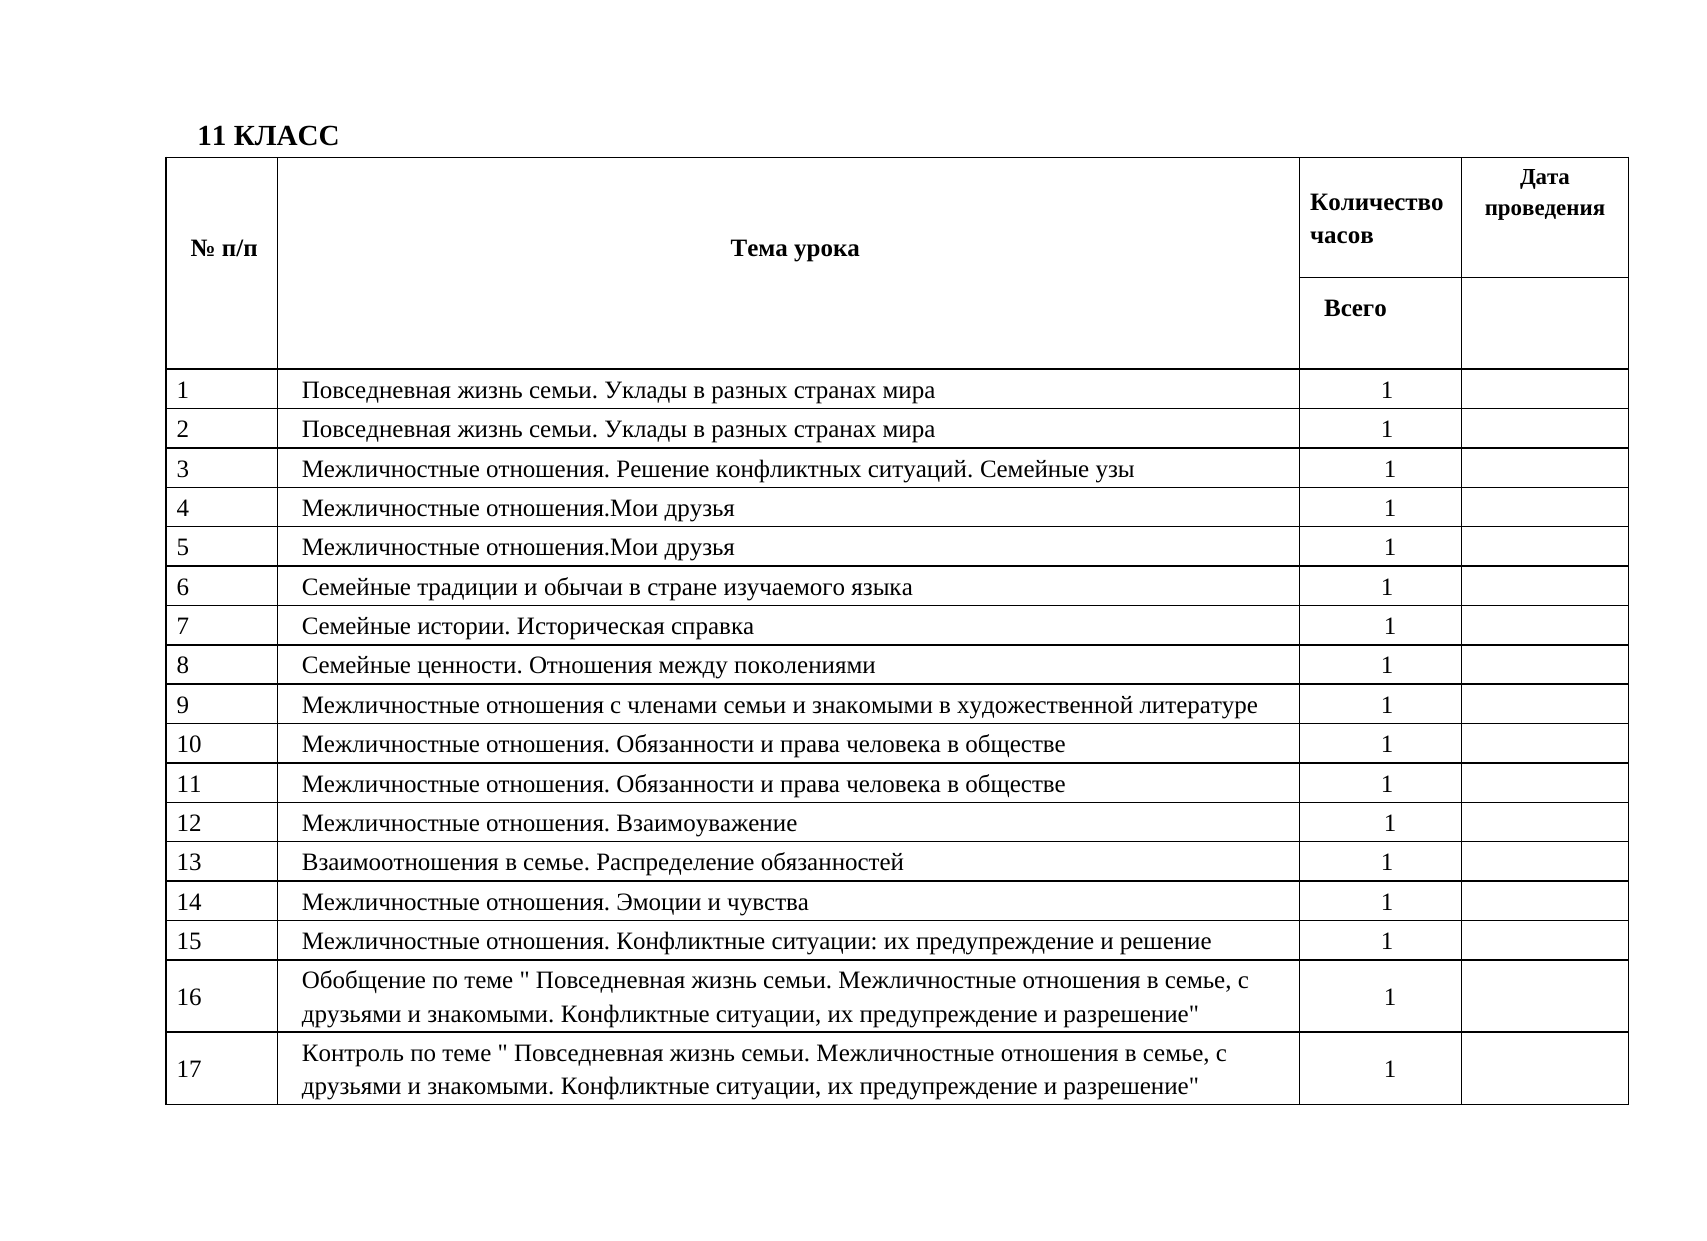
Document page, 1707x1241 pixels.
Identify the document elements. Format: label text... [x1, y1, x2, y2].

table_cell Всего [1300, 278, 1461, 368]
table_cell [1462, 764, 1628, 801]
table_header Дата проведения [1462, 158, 1628, 277]
table_cell [1462, 921, 1628, 959]
table_cell [1462, 409, 1628, 447]
table_cell [1462, 961, 1628, 1031]
table_cell 10 [167, 724, 277, 762]
table_cell [1462, 449, 1628, 486]
table_cell Семейные ценности. Отношения между поколениями [278, 646, 1299, 683]
table_cell 1 [1300, 1033, 1461, 1104]
table_cell 1 [1300, 961, 1461, 1031]
table_cell Повседневная жизнь семьи. Уклады в разных странах мира [278, 409, 1299, 447]
table_cell 1 [1300, 449, 1461, 486]
table_cell 1 [1300, 527, 1461, 565]
table_cell Контроль по теме " Повседневная жизнь семьи. Межличностные отношения в семье, с друзьями и знакомыми. Конфликтные ситуации, их предупреждение и разрешение" [278, 1033, 1299, 1104]
table_header Количество часов [1300, 158, 1461, 277]
table_cell Межличностные отношения. Взаимоуважение [278, 803, 1299, 841]
table_cell [1462, 724, 1628, 762]
table_cell 17 [167, 1033, 277, 1104]
table_cell 7 [167, 606, 277, 644]
table_cell 1 [1300, 764, 1461, 801]
table_cell [1462, 488, 1628, 526]
table_cell 2 [167, 409, 277, 447]
table_cell Межличностные отношения. Обязанности и права человека в обществе [278, 724, 1299, 762]
table_cell 9 [167, 685, 277, 723]
table_cell 1 [1300, 606, 1461, 644]
table_cell 12 [167, 803, 277, 841]
table_cell 1 [1300, 921, 1461, 959]
table_cell 5 [167, 527, 277, 565]
table_cell [1462, 842, 1628, 880]
table_cell [1462, 646, 1628, 683]
table_header Тема урока [278, 158, 1299, 368]
table_cell 1 [1300, 646, 1461, 683]
table_cell Семейные традиции и обычаи в стране изучаемого языка [278, 567, 1299, 604]
table_cell 1 [167, 370, 277, 408]
table_cell 1 [1300, 685, 1461, 723]
table_cell Межличностные отношения. Эмоции и чувства [278, 882, 1299, 919]
table_cell 14 [167, 882, 277, 919]
table_cell 3 [167, 449, 277, 486]
table_cell 1 [1300, 882, 1461, 919]
table_cell [1462, 527, 1628, 565]
table_cell 11 [167, 764, 277, 801]
table_cell 4 [167, 488, 277, 526]
table_cell 1 [1300, 724, 1461, 762]
table_cell Межличностные отношения. Обязанности и права человека в обществе [278, 764, 1299, 801]
table_cell 1 [1300, 803, 1461, 841]
table_cell [1462, 606, 1628, 644]
table_cell 1 [1300, 488, 1461, 526]
table_cell Повседневная жизнь семьи. Уклады в разных странах мира [278, 370, 1299, 408]
table_cell [1462, 685, 1628, 723]
table_cell Обобщение по теме " Повседневная жизнь семьи. Межличностные отношения в семье, с друзьями и знакомыми. Конфликтные ситуации, их предупреждение и разрешение" [278, 961, 1299, 1031]
table_cell 1 [1300, 409, 1461, 447]
table_cell 8 [167, 646, 277, 683]
table_cell 13 [167, 842, 277, 880]
table_cell [1462, 567, 1628, 604]
table_cell Взаимоотношения в семье. Распределение обязанностей [278, 842, 1299, 880]
table_cell [1462, 370, 1628, 408]
table_cell Семейные истории. Историческая справка [278, 606, 1299, 644]
table_cell 6 [167, 567, 277, 604]
table_cell Межличностные отношения с членами семьи и знакомыми в художественной литературе [278, 685, 1299, 723]
table_cell Межличностные отношения. Решение конфликтных ситуаций. Семейные узы [278, 449, 1299, 486]
table_cell 1 [1300, 370, 1461, 408]
table_cell 1 [1300, 842, 1461, 880]
table_cell [1462, 1033, 1628, 1104]
table_cell 16 [167, 961, 277, 1031]
table_cell Межличностные отношения. Конфликтные ситуации: их предупреждение и решение [278, 921, 1299, 959]
table_cell [1462, 803, 1628, 841]
table_cell [1462, 882, 1628, 919]
table_header № п/п [167, 158, 277, 368]
table_cell 1 [1300, 567, 1461, 604]
table_cell Межличностные отношения.Мои друзья [278, 527, 1299, 565]
table_cell [1462, 278, 1628, 368]
table_cell 15 [167, 921, 277, 959]
text 11 КЛАСС [190, 118, 1618, 152]
table_cell Межличностные отношения.Мои друзья [278, 488, 1299, 526]
